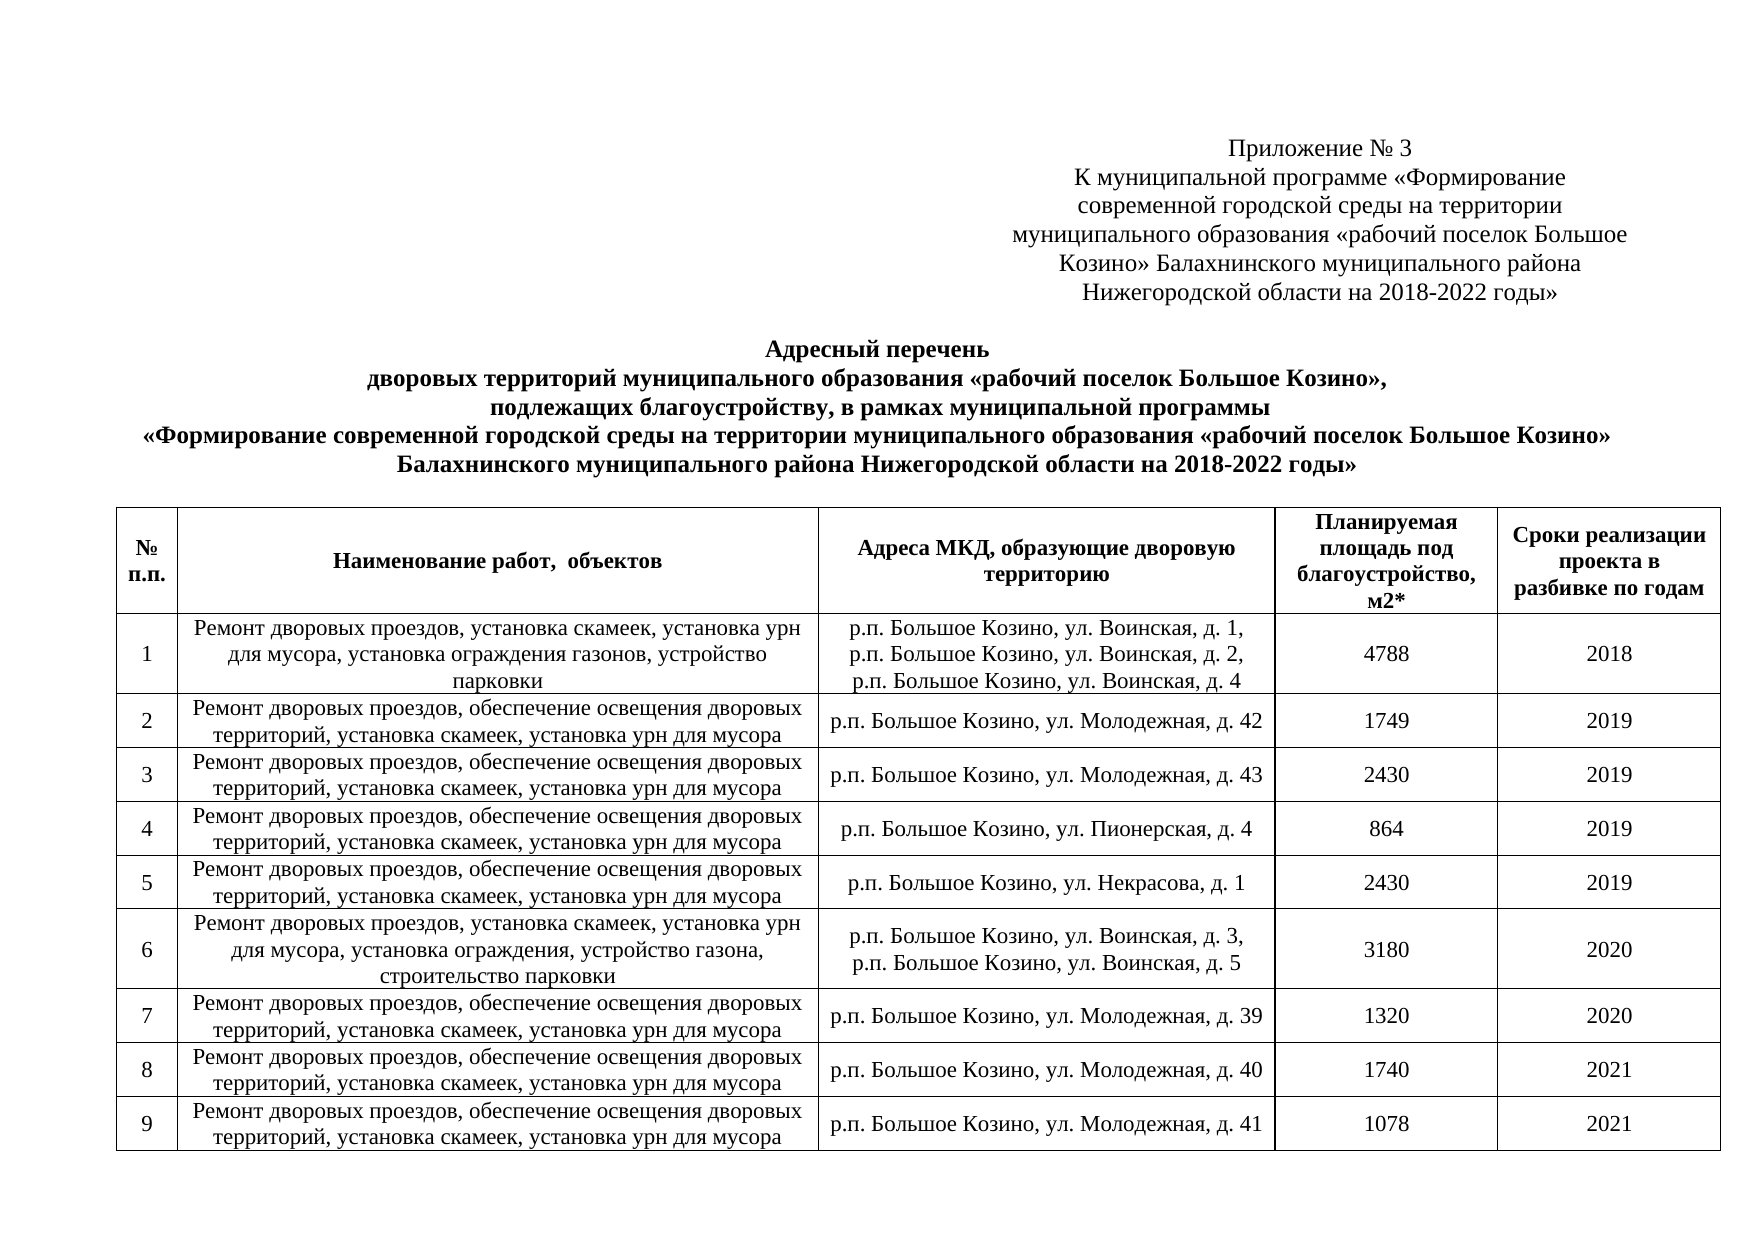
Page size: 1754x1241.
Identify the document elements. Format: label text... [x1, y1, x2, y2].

table_cell 1 [117, 614, 177, 693]
table_cell р.п. Большое Козино, ул. Молодежная, д. 42 [819, 694, 1274, 747]
table_cell 4788 [1276, 614, 1497, 693]
table_cell 2430 [1276, 856, 1497, 908]
table_header Сроки реализации проекта в разбивке по годам [1498, 508, 1720, 613]
table_cell 1320 [1276, 989, 1497, 1042]
table_cell Ремонт дворовых проездов, установка скамеек, установка урн для мусора, установка ограждения газонов, устройство парковки [178, 614, 818, 693]
table_cell 2 [117, 694, 177, 747]
text К муниципальной программе «Формирование современной городской среды на территории муниципального образования «рабочий поселок Большое Козино» Балахнинского муниципального района Нижегородской области на 2018-2022 годы» [1004, 162, 1636, 305]
table_cell 2019 [1498, 748, 1720, 801]
table_cell 2021 [1498, 1097, 1720, 1149]
table_header Планируемая площадь под благоустройство, м2* [1276, 508, 1497, 613]
table_cell Ремонт дворовых проездов, обеспечение освещения дворовых территорий, установка скамеек, установка урн для мусора [178, 748, 818, 801]
table_cell 2020 [1498, 909, 1720, 988]
text дворовых территорий муниципального образования «рабочий поселок Большое Козино», [118, 363, 1636, 392]
table_cell 3180 [1276, 909, 1497, 988]
table_cell 2021 [1498, 1043, 1720, 1096]
table_cell 5 [117, 856, 177, 908]
table_cell 2020 [1498, 989, 1720, 1042]
table_cell 3 [117, 748, 177, 801]
table_cell 1740 [1276, 1043, 1497, 1096]
table_cell р.п. Большое Козино, ул. Воинская, д. 1, р.п. Большое Козино, ул. Воинская, д. 2, р.п. Большое Козино, ул. Воинская, д. 4 [819, 614, 1274, 693]
table_cell 9 [117, 1097, 177, 1149]
table_cell р.п. Большое Козино, ул. Некрасова, д. 1 [819, 856, 1274, 908]
table_header Наименование работ, объектов [178, 508, 818, 613]
table_cell Ремонт дворовых проездов, обеспечение освещения дворовых территорий, установка скамеек, установка урн для мусора [178, 989, 818, 1042]
table_cell р.п. Большое Козино, ул. Молодежная, д. 41 [819, 1097, 1274, 1149]
text Приложение № 3 [1004, 133, 1636, 162]
table_cell 2019 [1498, 802, 1720, 854]
table_cell 2019 [1498, 856, 1720, 908]
table_cell 4 [117, 802, 177, 854]
table_cell 2019 [1498, 694, 1720, 747]
text Адресный перечень [118, 334, 1636, 363]
table_cell 864 [1276, 802, 1497, 854]
table_cell р.п. Большое Козино, ул. Молодежная, д. 39 [819, 989, 1274, 1042]
table_cell р.п. Большое Козино, ул. Молодежная, д. 40 [819, 1043, 1274, 1096]
table_cell Ремонт дворовых проездов, установка скамеек, установка урн для мусора, установка ограждения, устройство газона, строительство парковки [178, 909, 818, 988]
table_cell 2018 [1498, 614, 1720, 693]
table_header Адреса МКД, образующие дворовую территорию [819, 508, 1274, 613]
table_cell 2430 [1276, 748, 1497, 801]
table_cell 1078 [1276, 1097, 1497, 1149]
text «Формирование современной городской среды на территории муниципального образования «рабочий поселок Большое Козино» Балахнинского муниципального района Нижегородской области на 2018-2022 годы» [118, 420, 1636, 478]
table_header № п.п. [117, 508, 177, 613]
table_cell р.п. Большое Козино, ул. Молодежная, д. 43 [819, 748, 1274, 801]
table_cell 1749 [1276, 694, 1497, 747]
text подлежащих благоустройству, в рамках муниципальной программы [118, 392, 1636, 420]
table_cell Ремонт дворовых проездов, обеспечение освещения дворовых территорий, установка скамеек, установка урн для мусора [178, 802, 818, 854]
table_cell Ремонт дворовых проездов, обеспечение освещения дворовых территорий, установка скамеек, установка урн для мусора [178, 694, 818, 747]
table_cell Ремонт дворовых проездов, обеспечение освещения дворовых территорий, установка скамеек, установка урн для мусора [178, 856, 818, 908]
table_cell Ремонт дворовых проездов, обеспечение освещения дворовых территорий, установка скамеек, установка урн для мусора [178, 1043, 818, 1096]
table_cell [178, 1097, 818, 1149]
table_cell 6 [117, 909, 177, 988]
table_cell 7 [117, 989, 177, 1042]
table_cell 8 [117, 1043, 177, 1096]
table_cell р.п. Большое Козино, ул. Воинская, д. 3, р.п. Большое Козино, ул. Воинская, д. 5 [819, 909, 1274, 988]
table_cell р.п. Большое Козино, ул. Пионерская, д. 4 [819, 802, 1274, 854]
